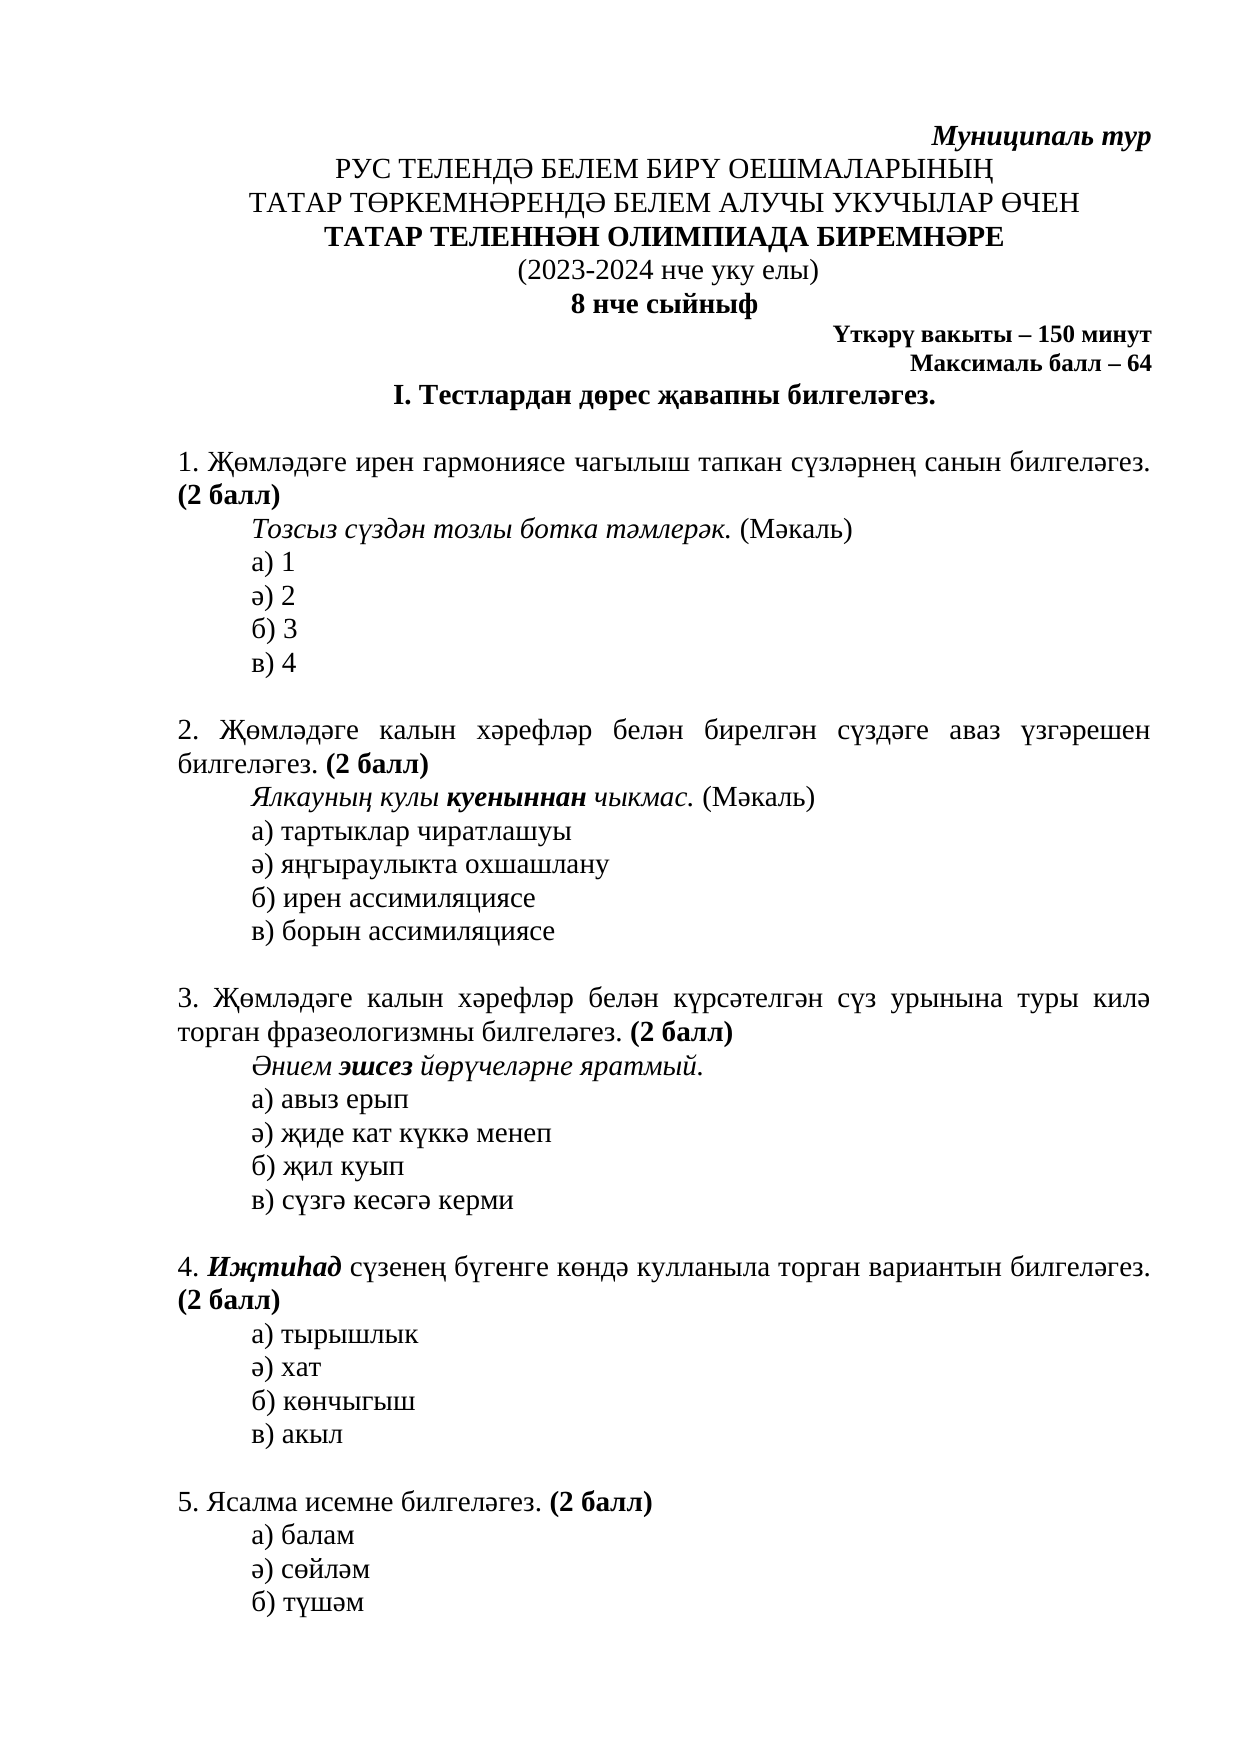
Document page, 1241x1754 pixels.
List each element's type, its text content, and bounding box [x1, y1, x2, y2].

text б) түшәм [177, 1584, 1152, 1618]
text 2. Җөмләдәге калын хәрефләр белән бирелгән сүздәге аваз үзгәрешен билгеләгез. (2 балл) [177, 712, 1152, 779]
text Үткәрү вакыты – 150 минут [177, 319, 1152, 348]
text 8 нче сыйныф [177, 286, 1152, 319]
text 5. Ясалма исемне билгеләгез. (2 балл) [177, 1484, 1152, 1517]
text в) акыл [177, 1417, 1152, 1450]
text а) авыз ерып [177, 1081, 1152, 1115]
text ә) 2 [177, 578, 1152, 612]
text в) сүзгә кесәгә керми [177, 1182, 1152, 1215]
text в) 4 [177, 645, 1152, 679]
text ә) хат [177, 1349, 1152, 1383]
text ә) җиде кат күккә менеп [177, 1115, 1152, 1148]
text а) тартыклар чиратлашуы [177, 813, 1152, 846]
text 4. Иҗтиһад сүзенең бүгенге көндә кулланыла торган вариантын билгеләгез. (2 балл) [177, 1249, 1152, 1316]
text Әнием эшсез йөрүчеләрне яратмый. [177, 1048, 1152, 1081]
text Ялкауның кулы куеныннан чыкмас. (Мәкаль) [177, 779, 1152, 813]
text ә) яңгыраулыкта охшашлану [177, 846, 1152, 880]
text РУС ТЕЛЕНДӘ БЕЛЕМ БИРҮ ОЕШМАЛАРЫНЫҢ [177, 152, 1152, 185]
text в) борын ассимиляциясе [177, 913, 1152, 947]
text I. Тестлардан дөрес җавапны билгеләгез. [177, 377, 1152, 410]
text 3. Җөмләдәге калын хәрефләр белән күрсәтелгән сүз урынына туры килә торган фразеологизмны билгеләгез. (2 балл) [177, 981, 1152, 1048]
text б) ирен ассимиляциясе [177, 880, 1152, 913]
text ә) сөйләм [177, 1551, 1152, 1584]
text б) җил куып [177, 1148, 1152, 1182]
text а) балам [177, 1517, 1152, 1551]
text Тозсыз сүздән тозлы ботка тәмлерәк. (Мәкаль) [177, 511, 1152, 544]
text (2023-2024 нче уку елы) [177, 252, 1152, 286]
text 1. Җөмләдәге ирен гармониясе чагылыш тапкан сүзләрнең санын билгеләгез. (2 балл) [177, 444, 1152, 511]
text ТАТАР ТӨРКЕМНӘРЕНДӘ БЕЛЕМ АЛУЧЫ УКУЧЫЛАР ӨЧЕН [177, 185, 1152, 219]
text ТАТАР ТЕЛЕННӘН ОЛИМПИАДА БИРЕМНӘРЕ [177, 219, 1152, 252]
text а) тырышлык [177, 1316, 1152, 1349]
text а) 1 [177, 544, 1152, 578]
text б) көнчыгыш [177, 1383, 1152, 1417]
text Муниципаль тур [177, 118, 1152, 152]
text б) 3 [177, 612, 1152, 645]
text Максималь балл – 64 [177, 348, 1152, 377]
